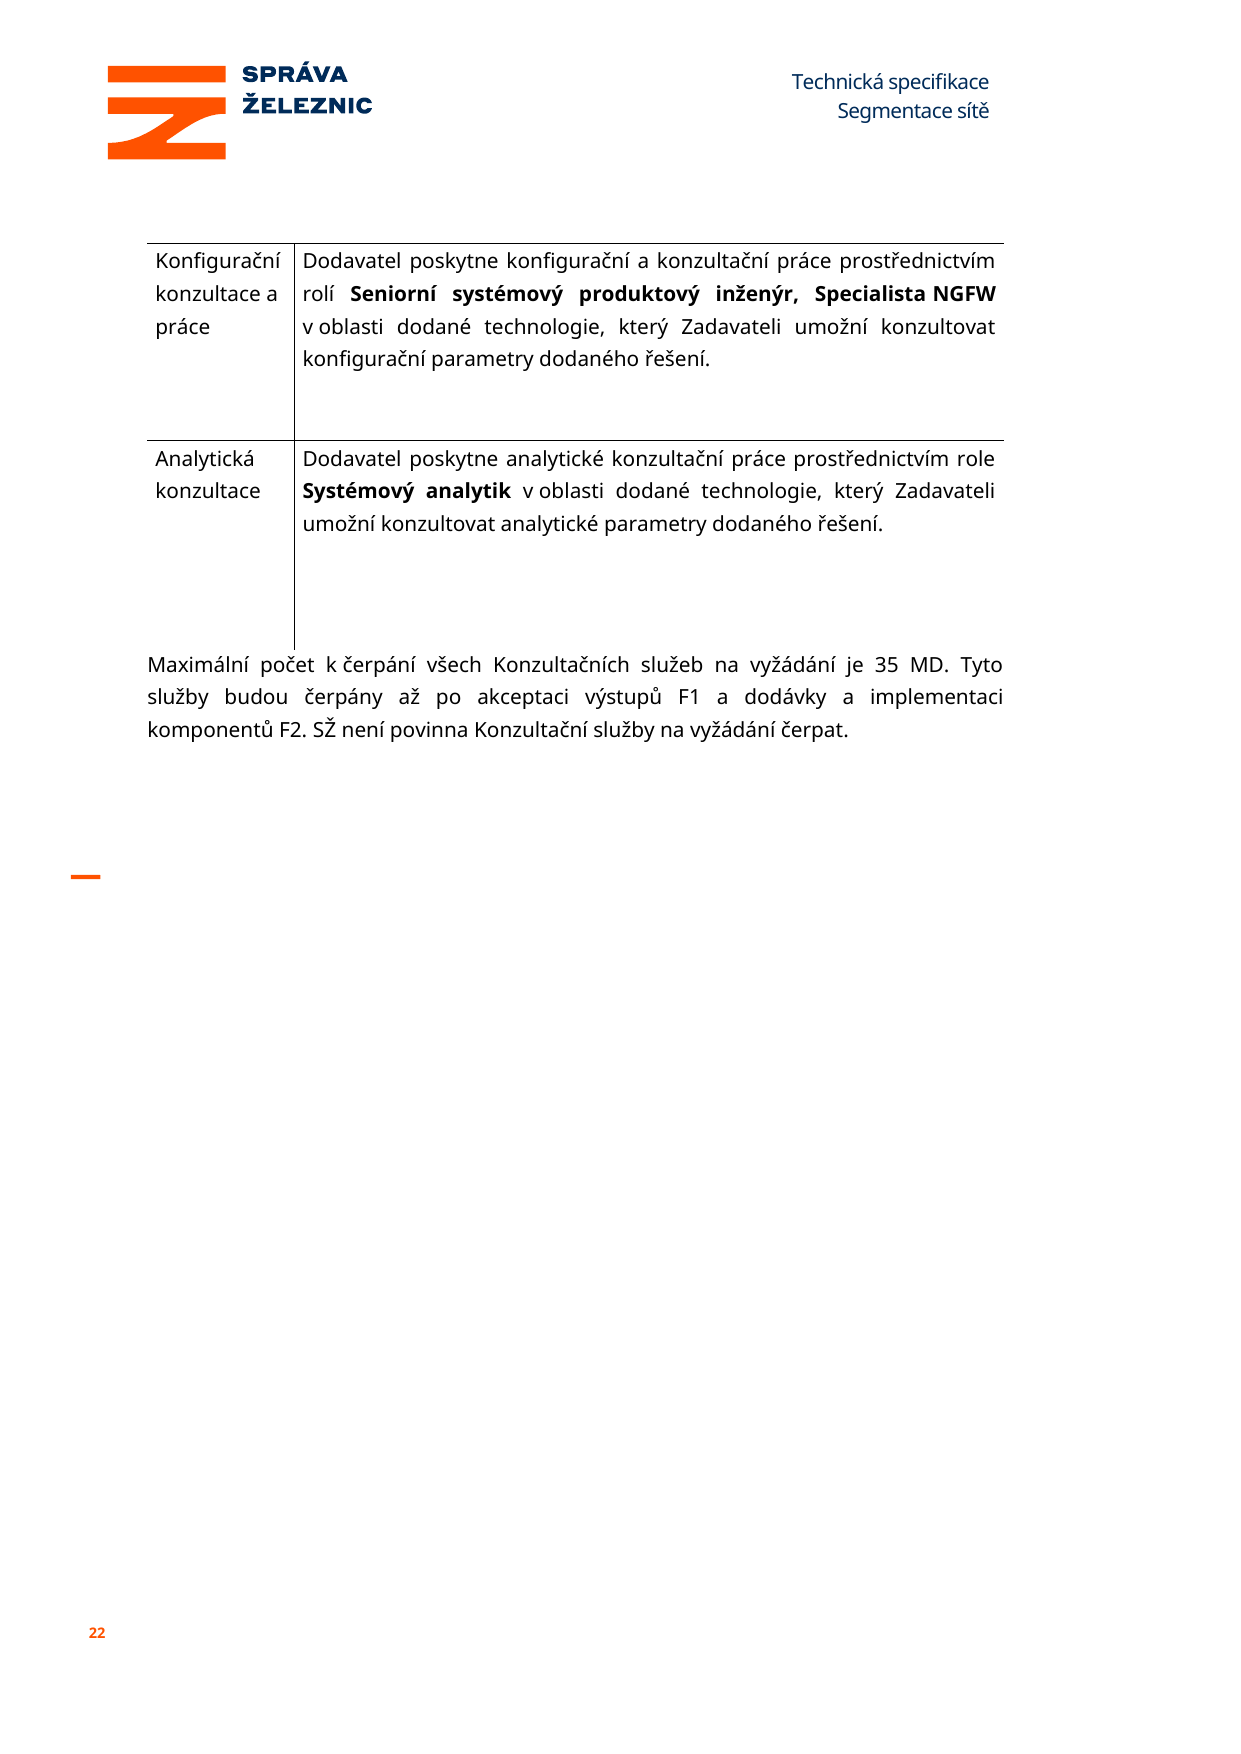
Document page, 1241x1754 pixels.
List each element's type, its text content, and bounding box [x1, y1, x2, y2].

table_cell Dodavatel poskytne konfigurační a konzultační práce prostřednictvím rolí Seniorní systémový produktový inženýr, Specialista NGFW v oblasti dodané technologie, který Zadavateli umožní konzultovat konfigurační parametry dodaného řešení. [295, 244, 1004, 440]
text Maximální počet k čerpání všech Konzultačních služeb na vyžádání je 35 MD. Tyto služby budou čerpány až po akceptaci výstupů F1 a dodávky a implementaci komponentů F2. SŽ není povinna Konzultační služby na vyžádání čerpat. [147, 650, 1004, 743]
table_cell Analytická konzultace [147, 441, 294, 650]
table_cell Dodavatel poskytne analytické konzultační práce prostřednictvím role Systémový analytik v oblasti dodané technologie, který Zadavateli umožní konzultovat analytické parametry dodaného řešení. [295, 441, 1004, 650]
table_cell Konfigurační konzultace a práce [147, 244, 294, 440]
